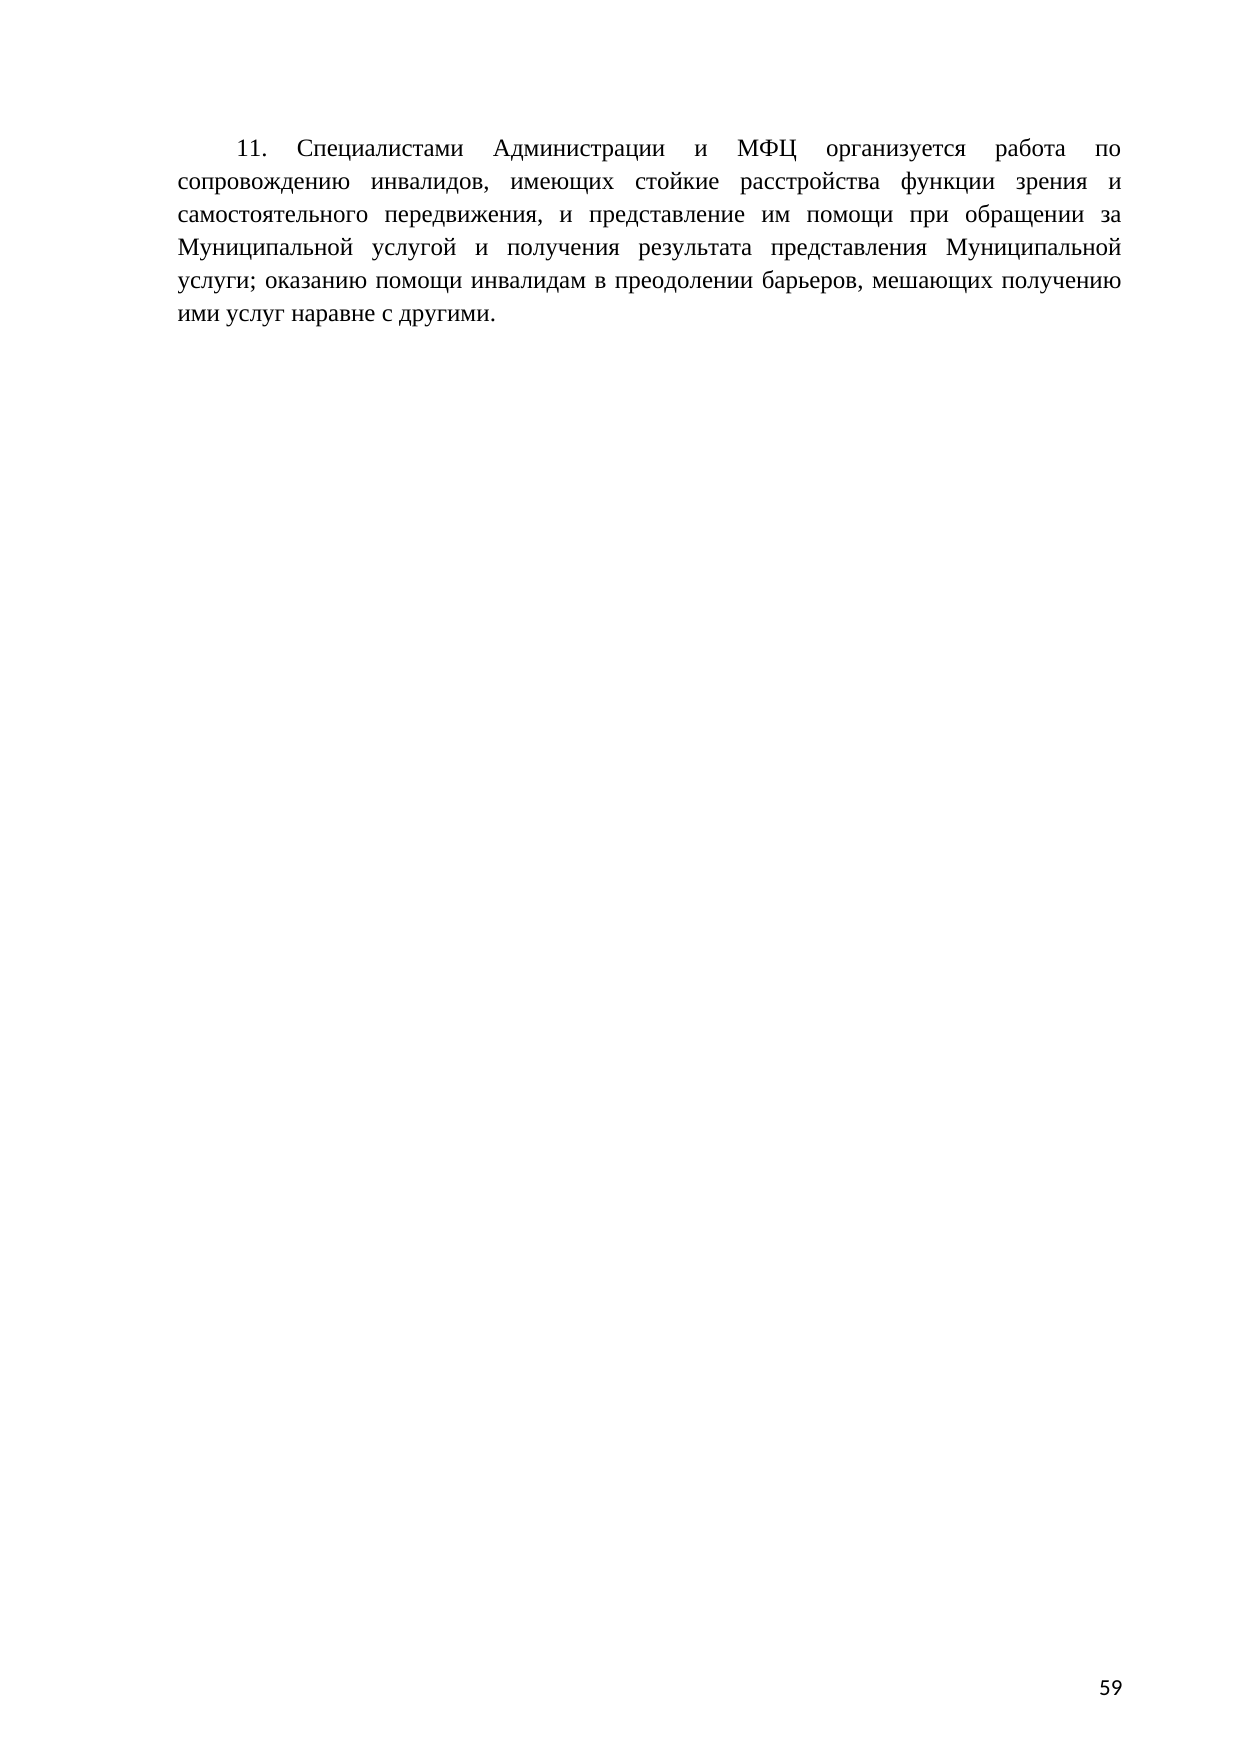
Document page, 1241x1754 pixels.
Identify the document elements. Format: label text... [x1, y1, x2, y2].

list 11. Специалистами Администрации и МФЦ организуется работа по сопровождению инвалидов, имеющих стойкие расстройства функции зрения и самостоятельного передвижения, и представление им помощи при обращении за Муниципальной услугой и получения результата представления Муниципальной услуги; оказанию помощи инвалидам в преодолении барьеров, мешающих получению ими услуг наравне с другими. [177, 133, 1122, 327]
